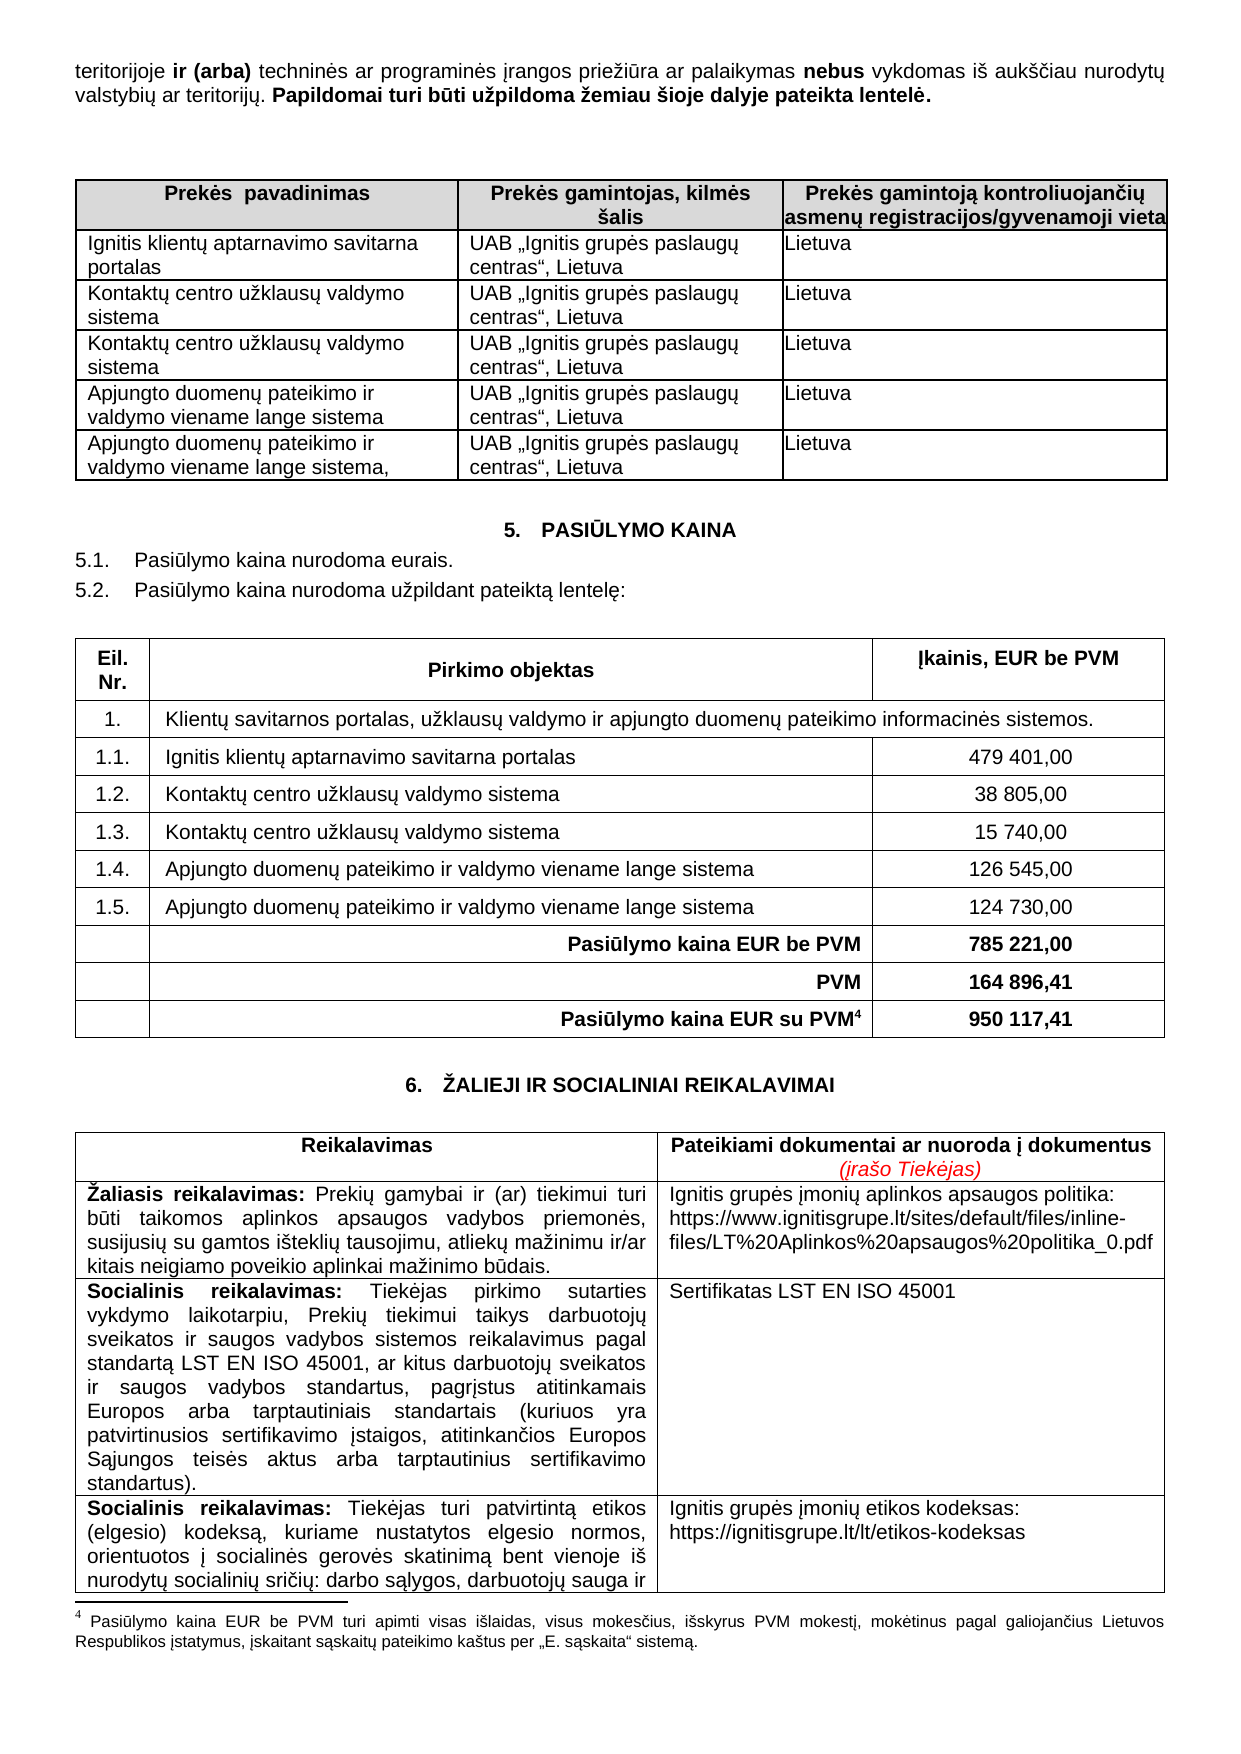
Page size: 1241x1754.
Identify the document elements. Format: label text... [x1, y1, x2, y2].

table_cell 1.5. [76, 888, 149, 925]
table_cell [76, 926, 149, 962]
table_header Eil. Nr. [76, 639, 149, 700]
table_cell 1. [76, 701, 149, 737]
table_cell Kontaktų centro užklausų valdymo sistema [150, 813, 872, 850]
table_header Reikalavimas [76, 1133, 657, 1181]
table_header Pirkimo objektas [150, 639, 872, 700]
subtitle PASIŪLYMO KAINA [75, 517, 1165, 541]
list Pasiūlymo kaina nurodoma eurais. [75, 548, 1165, 572]
table_header Pateikiami dokumentai ar nuoroda į dokumentus (įrašo Tiekėjas) [658, 1133, 1164, 1181]
table_cell Lietuva [784, 231, 1166, 279]
table_cell Apjungto duomenų pateikimo ir valdymo viename lange sistema [150, 888, 872, 925]
subtitle ŽALIEJI IR SOCIALINIAI REIKALAVIMAI [75, 1073, 1165, 1097]
table_cell [76, 963, 149, 1000]
table_cell 124 730,00 [873, 888, 1164, 925]
table_header gamintojas, kilmės šalis [459, 181, 782, 229]
table_cell 164 896,41 [873, 963, 1164, 1000]
table_cell Ignitis klientų aptarnavimo savitarna portalas [77, 231, 457, 279]
table_header gamintoją kontroliuojančių asmenų registracijos/gyvenamoji vieta [784, 181, 1166, 229]
table_cell Pasiūlymo kaina EUR su PVM [150, 1001, 872, 1037]
table_header Įkainis, EUR be PVM [873, 639, 1164, 700]
table_cell UAB „Ignitis grupės paslaugų centras“, Lietuva [459, 331, 782, 379]
table_cell Apjungto duomenų pateikimo ir valdymo viename lange sistema [150, 851, 872, 887]
table_cell Žaliasis reikalavimas: Prekių gamybai ir (ar) tiekimui turi būti taikomos aplinkos apsaugos vadybos priemonės, susijusių su gamtos išteklių tausojimu, atliekų mažinimu ir/ar kitais neigiamo poveikio aplinkai mažinimo būdais. [76, 1182, 315, 1278]
table_cell Socialinis reikalavimas: Tiekėjas pirkimo sutarties vykdymo laikotarpiu, Prekių tiekimui taikys darbuotojų sveikatos ir saugos vadybos sistemos reikalavimus pagal standartą LST EN ISO 45001, ar kitus darbuotojų sveikatos ir saugos vadybos standartus, pagrįstus atitinkamais Europos arba tarptautiniais standartais (kuriuos yra patvirtinusios sertifikavimo įstaigos, atitinkančios Europos Sąjungos teisės aktus arba tarptautinius sertifikavimo standartus). [76, 1279, 476, 1495]
table_cell 15 740,00 [873, 813, 1164, 850]
table_cell Ignitis grupės įmonių aplinkos apsaugos politika: https://www.ignitisgrupe.lt/sites/default/files/inline-files/LT%20Aplinkos%20apsaugos%20politika_0.pdf [658, 1182, 1164, 1278]
table_cell UAB „Ignitis grupės paslaugų centras“, Lietuva [459, 281, 782, 329]
list Pasiūlymo kaina nurodoma užpildant pateiktą lentelę: [75, 578, 1165, 602]
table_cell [658, 1496, 1164, 1592]
table_cell UAB „Ignitis grupės paslaugų centras“, Lietuva [459, 431, 782, 479]
table_cell Ignitis klientų aptarnavimo savitarna portalas [150, 738, 872, 775]
table_cell [76, 1001, 149, 1037]
table_cell 950 117,41 [873, 1001, 1164, 1037]
table_cell Apjungto duomenų pateikimo ir valdymo viename lange sistema, [77, 431, 457, 479]
table_cell Klientų savitarnos portalas, užklausų valdymo ir apjungto duomenų pateikimo informacinės sistemos. [150, 701, 1164, 737]
table_cell Kontaktų centro užklausų valdymo sistema [150, 776, 872, 812]
table_cell UAB „Ignitis grupės paslaugų centras“, Lietuva [459, 381, 782, 429]
table_cell Lietuva [784, 431, 1166, 479]
table_cell Socialinis reikalavimas: Tiekėjas pirkimo sutarties vykdymo laikotarpiu, Prekių tiekimui taikys darbuotojų sveikatos ir saugos vadybos sistemos reikalavimus pagal standartą LST EN ISO 45001, ar kitus darbuotojų sveikatos ir saugos vadybos standartus, pagrįstus atitinkamais Europos arba tarptautiniais standartais (kuriuos yra patvirtinusios sertifikavimo įstaigos, atitinkančios Europos Sąjungos teisės aktus arba tarptautinius sertifikavimo standartus). [197, 1279, 657, 1495]
table_cell Kontaktų centro užklausų valdymo sistema [77, 331, 457, 379]
table_cell PVM [150, 963, 872, 1000]
table_cell Kontaktų centro užklausų valdymo sistema [77, 281, 457, 329]
table_header pavadinimas [77, 181, 457, 229]
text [75, 59, 1165, 107]
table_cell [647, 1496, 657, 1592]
table_cell 1.4. [76, 851, 149, 887]
table_cell Pasiūlymo kaina EUR be PVM [150, 926, 872, 962]
table_cell 1.1. [76, 738, 149, 775]
table_cell UAB „Ignitis grupės paslaugų centras“, Lietuva [459, 231, 782, 279]
table_cell 785 221,00 [873, 926, 1164, 962]
table_cell 479 401,00 [873, 738, 1164, 775]
table_cell Lietuva [784, 281, 1166, 329]
table_cell Lietuva [784, 331, 1166, 379]
table_cell 1.2. [76, 776, 149, 812]
table_cell Lietuva [784, 381, 1166, 429]
table_cell 126 545,00 [873, 851, 1164, 887]
table_cell Apjungto duomenų pateikimo ir valdymo viename lange sistema [77, 381, 457, 429]
table_cell 1.3. [76, 813, 149, 850]
table_cell 38 805,00 [873, 776, 1164, 812]
table_cell Sertifikatas LST EN ISO 45001 [658, 1279, 1164, 1495]
